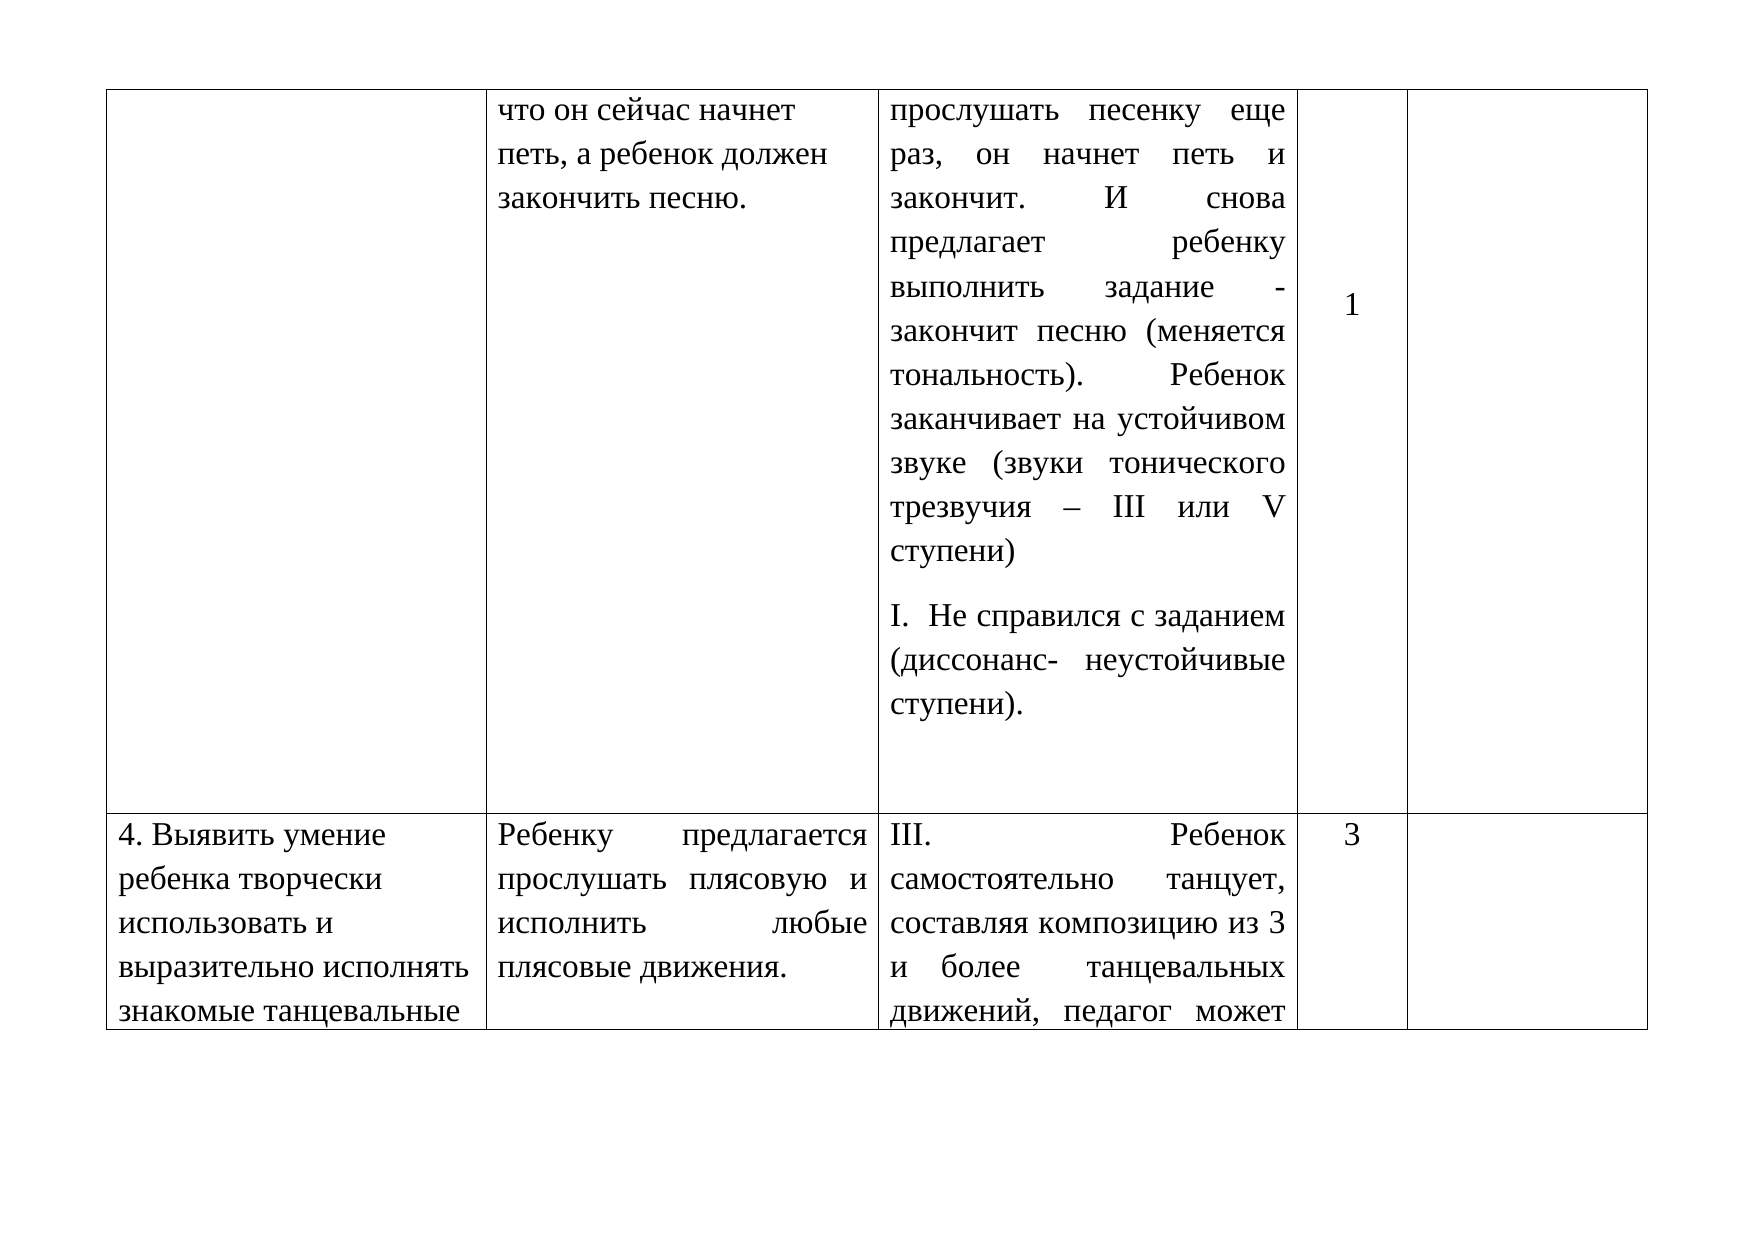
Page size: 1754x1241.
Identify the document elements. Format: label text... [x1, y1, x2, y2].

table_cell 3 2 1 [1298, 90, 1407, 813]
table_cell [879, 814, 1297, 1029]
table_cell [1408, 814, 1647, 1029]
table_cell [879, 90, 1297, 813]
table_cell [107, 90, 486, 813]
table_cell 3 2 1 [1298, 814, 1407, 1029]
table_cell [487, 90, 878, 813]
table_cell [487, 814, 878, 1029]
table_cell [107, 814, 486, 1029]
table_cell [1408, 90, 1647, 813]
